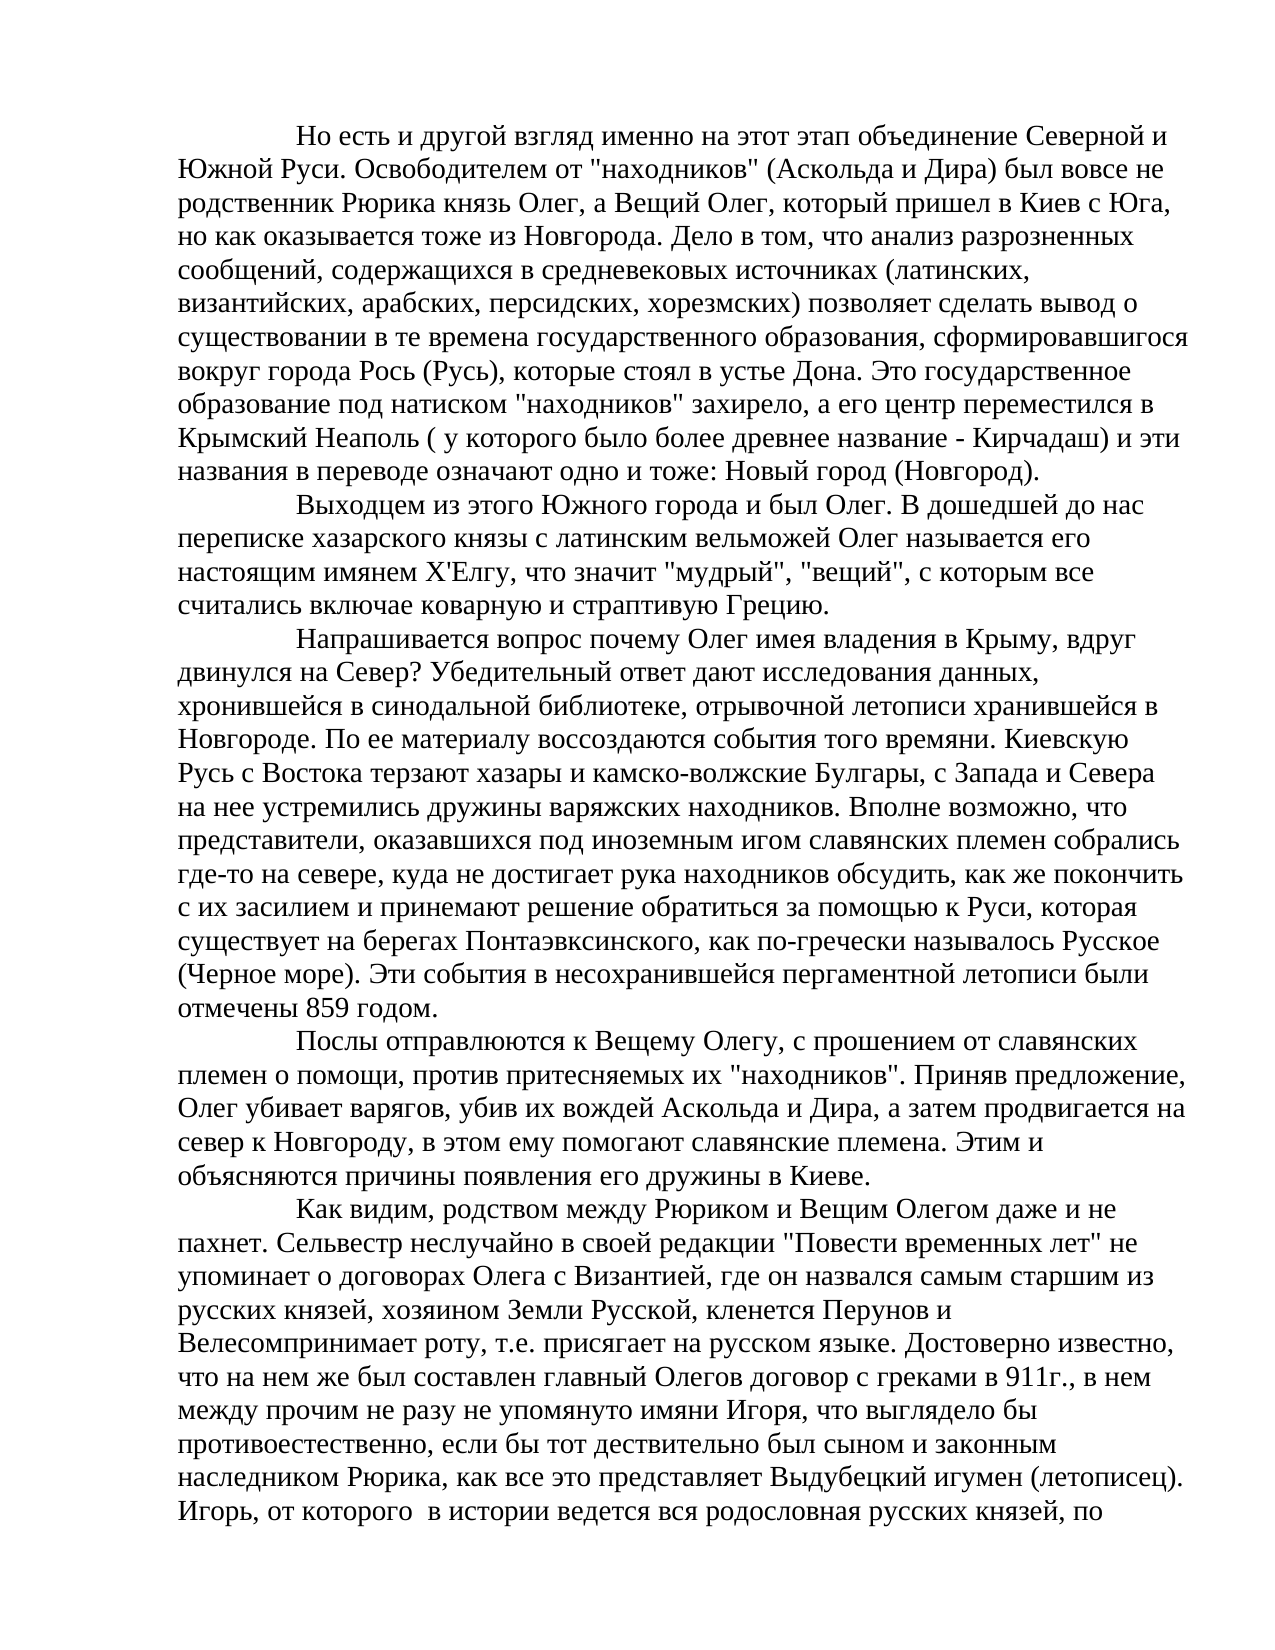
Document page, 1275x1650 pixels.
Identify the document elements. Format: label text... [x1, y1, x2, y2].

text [177, 1191, 1189, 1527]
text Послы отправлюются к Вещему Олегу, с прошением от славянских племен о помощи, против притесняемых их "находников". Приняв предложение, Олег убивает варягов, убив их вождей Аскольда и Дира, а затем продвигается на север к Новгороду, в этом ему помогают славянские племена. Этим и объясняются причины появления его дружины в Киеве. [177, 1024, 1189, 1191]
text Выходцем из этого Южного города и был Олег. В дошедшей до нас переписке хазарского князы с латинским вельможей Олег называется его настоящим имянем Х'Елгу, что значит "мудрый", "вещий", с которым все считались включае коварную и страптивую Грецию. [177, 487, 1189, 621]
text Напрашивается вопрос почему Олег имея владения в Крыму, вдруг двинулся на Север? Убедительный ответ дают исследования данных, хронившейся в синодальной библиотеке, отрывочной летописи хранившейся в Новгороде. По ее материалу воссоздаются события того времяни. Киевскую Русь с Востока терзают хазары и камско-волжские Булгары, с Запада и Севера на нее устремились дружины варяжских находников. Вполне возможно, что представители, оказавшихся под иноземным игом славянских племен собрались где-то на севере, куда не достигает рука находников обсудить, как же покончить с их засилием и принемают решение обратиться за помощью к Руси, которая существует на берегах Понтаэвксинского, как по-гречески называлось Русское (Черное море). Эти события в несохранившейся пергаментной летописи были отмечены 859 годом. [177, 621, 1189, 1024]
text Но есть и другой взгляд именно на этот этап объединение Северной и Южной Руси. Освободителем от "находников" (Аскольда и Дира) был вовсе не родственник Рюрика князь Олег, а Вещий Олег, который пришел в Киев с Юга, но как оказывается тоже из Новгорода. Дело в том, что анализ разрозненных сообщений, содержащихся в средневековых источниках (латинских, византийских, арабских, персидских, хорезмских) позволяет сделать вывод о существовании в те времена государственного образования, сформировавшигося вокруг города Рось (Русь), которые стоял в устье Дона. Это государственное образование под натиском "находников" захирело, а его центр переместился в Крымский Неаполь ( у которого было более древнее название - Кирчадаш) и эти названия в переводе означают одно и тоже: Новый город (Новгород). [177, 118, 1189, 487]
